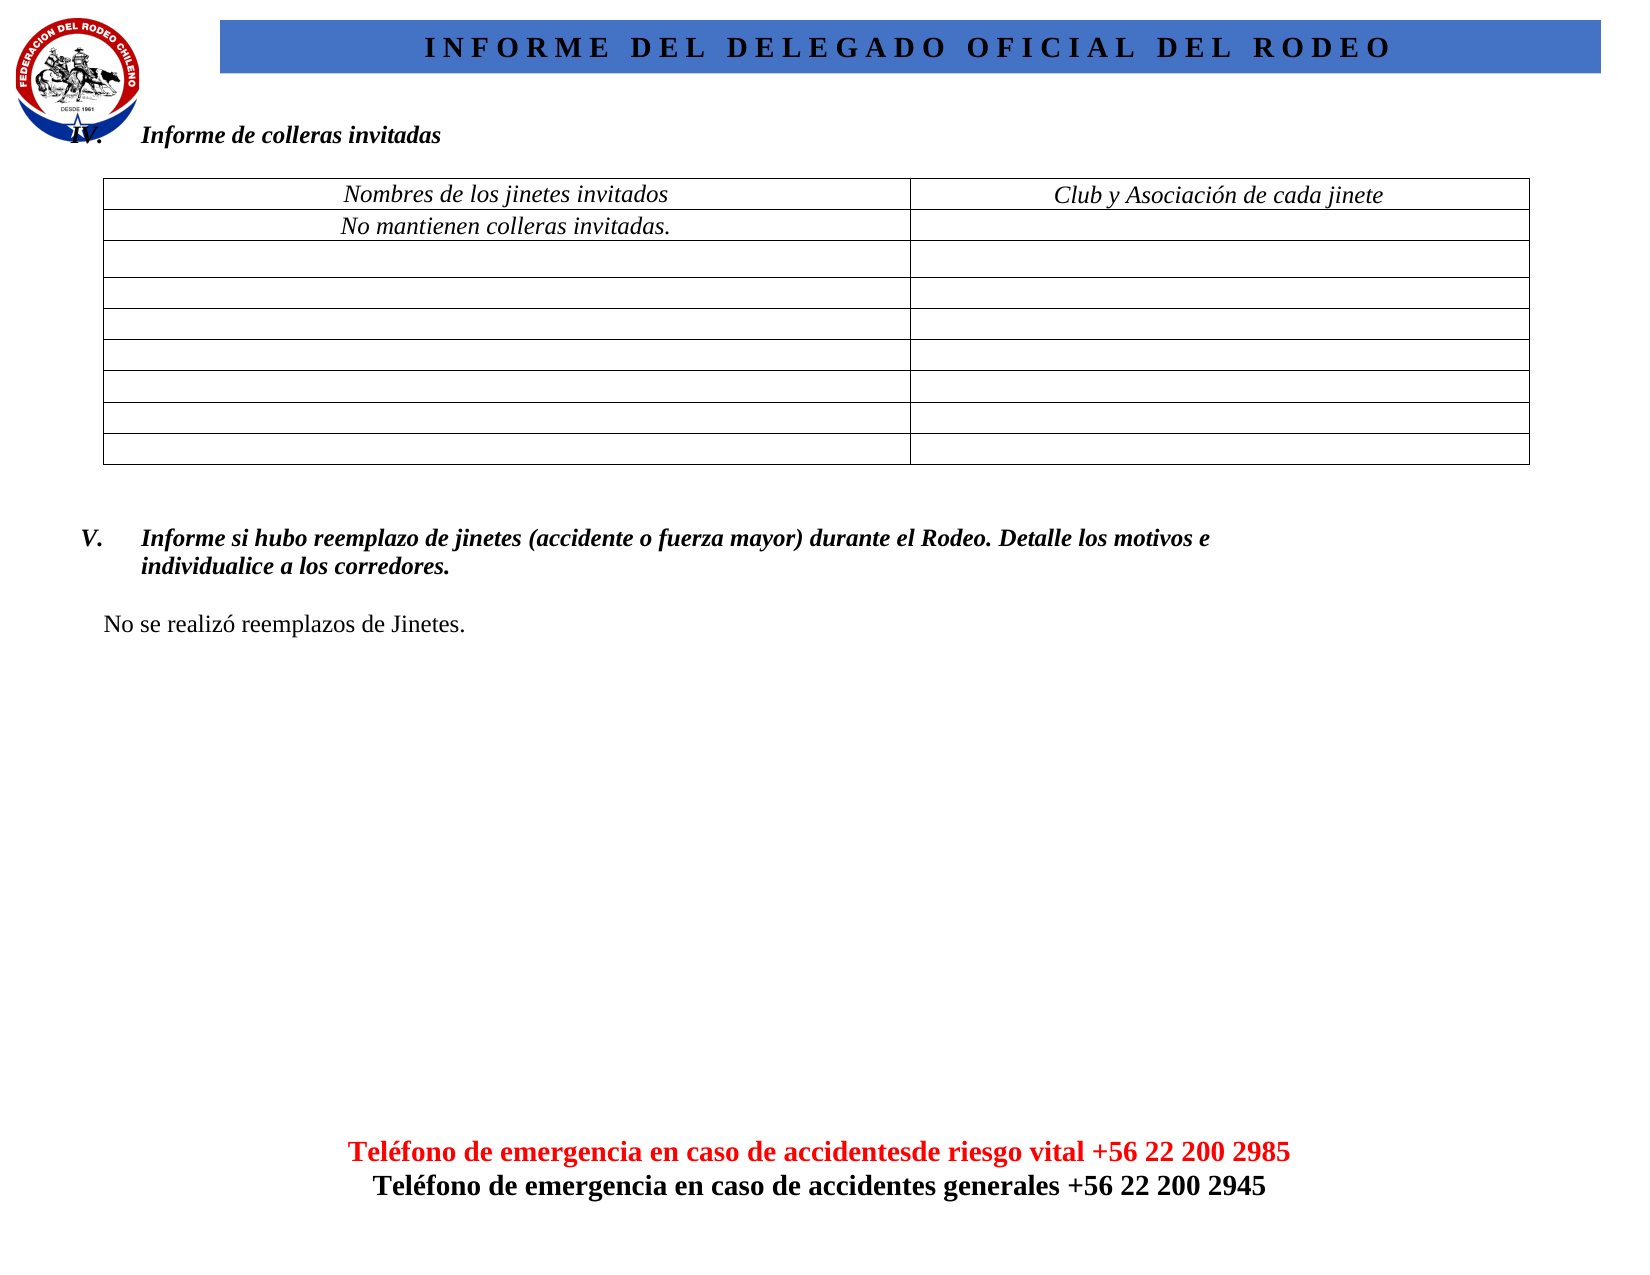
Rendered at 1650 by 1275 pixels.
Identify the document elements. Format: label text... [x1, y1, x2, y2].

table_cell [911, 210, 1529, 240]
table_header Nombres de los jinetes invitados [104, 179, 910, 209]
table_cell [911, 340, 1529, 370]
table_cell [104, 371, 910, 402]
table_cell [104, 278, 910, 308]
table_cell No mantienen colleras invitadas. [104, 210, 910, 240]
table_cell [911, 371, 1529, 402]
table_cell [911, 278, 1529, 308]
table_cell [911, 241, 1529, 277]
table_cell [104, 241, 910, 277]
table_header Club y Asociación de cada jinete [911, 179, 1529, 209]
table_cell [104, 434, 910, 464]
table_cell [911, 309, 1529, 339]
list Informe si hubo reemplazo de jinetes (accidente o fuerza mayor) durante el Rodeo. Detalle los motivos e individualice a los corredores. [103, 523, 1329, 580]
table_cell [911, 403, 1529, 433]
table_cell [911, 434, 1529, 464]
table_cell [104, 403, 910, 433]
table_cell [104, 309, 910, 339]
picture [15, 18, 140, 142]
table_cell [104, 340, 910, 370]
list Informe de colleras invitadas [103, 120, 1329, 149]
text No se realizó reemplazos de Jinetes. [103, 609, 1329, 638]
